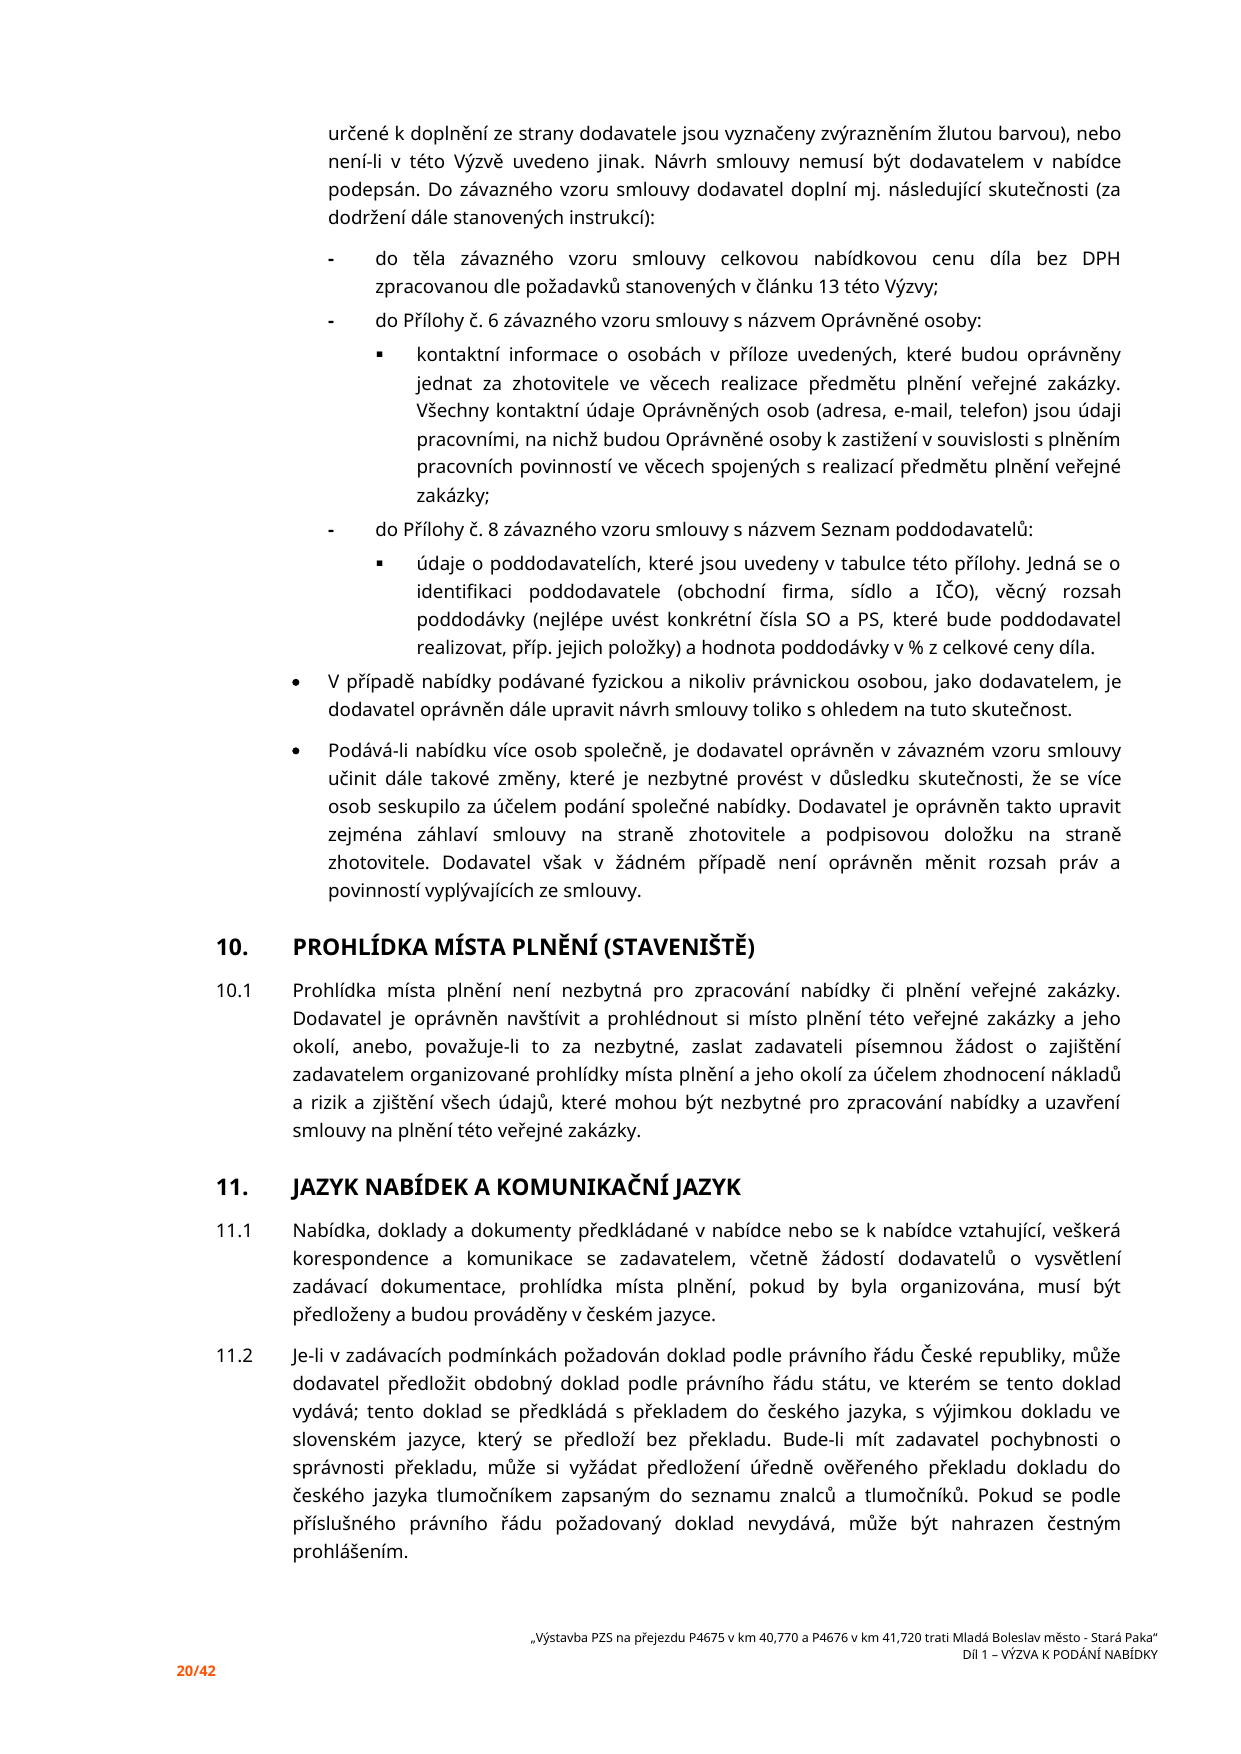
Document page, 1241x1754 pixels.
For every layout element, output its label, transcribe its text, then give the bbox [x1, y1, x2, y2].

text JAZYK NABÍDEK A KOMUNIKAČNÍ JAZYK [216, 1170, 1122, 1202]
text údaje o poddodavatelích, které jsou uvedeny v tabulce této přílohy. Jedná se o identifikaci poddodavatele (obchodní firma, sídlo a IČO), věcný rozsah poddodávky (nejlépe uvést konkrétní čísla SO a PS, které bude poddodavatel realizovat, příp. jejich položky) a hodnota poddodávky v % z celkové ceny díla. [375, 550, 1122, 660]
text V případě nabídky podávané fyzickou a nikoliv právnickou osobou, jako dodavatelem, je dodavatel oprávněn dále upravit návrh smlouvy toliko s ohledem na tuto skutečnost. [292, 669, 1122, 722]
text Podává-li nabídku více osob společně, je dodavatel oprávněn v závazném vzoru smlouvy učinit dále takové změny, které je nezbytné provést v důsledku skutečnosti, že se více osob seskupilo za účelem podání společné nabídky. Dodavatel je oprávněn takto upravit zejména záhlaví smlouvy na straně zhotovitele a podpisovou doložku na straně zhotovitele. Dodavatel však v žádném případě není oprávněn měnit rozsah práv a povinností vyplývajících ze smlouvy. [292, 737, 1122, 903]
text do Přílohy č. 6 závazného vzoru smlouvy s názvem Oprávněné osoby: [328, 307, 1122, 333]
text Je-li v zadávacích podmínkách požadován doklad podle právního řádu České republiky, může dodavatel předložit obdobný doklad podle právního řádu státu, ve kterém se tento doklad vydává; tento doklad se předkládá s překladem do českého jazyka, s výjimkou dokladu ve slovenském jazyce, který se předloží bez překladu. Bude-li mít zadavatel pochybnosti o správnosti překladu, může si vyžádat předložení úředně ověřeného překladu dokladu do českého jazyka tlumočníkem zapsaným do seznamu znalců a tlumočníků. Pokud se podle příslušného právního řádu požadovaný doklad nevydává, může být nahrazen čestným prohlášením. [216, 1342, 1122, 1563]
text Nabídka, doklady a dokumenty předkládané v nabídce nebo se k nabídce vztahující, veškerá korespondence a komunikace se zadavatelem, včetně žádostí dodavatelů o vysvětlení zadávací dokumentace, prohlídka místa plnění, pokud by byla organizována, musí být předloženy a budou prováděny v českém jazyce. [216, 1217, 1122, 1327]
text do těla závazného vzoru smlouvy celkovou nabídkovou cenu díla bez DPH zpracovanou dle požadavků stanovených v článku 13 této Výzvy; [328, 245, 1122, 299]
text do Přílohy č. 8 závazného vzoru smlouvy s názvem Seznam poddodavatelů: [328, 516, 1122, 542]
text Prohlídka místa plnění není nezbytná pro zpracování nabídky či plnění veřejné zakázky. Dodavatel je oprávněn navštívit a prohlédnout si místo plnění této veřejné zakázky a jeho okolí, anebo, považuje-li to za nezbytné, zaslat zadavateli písemnou žádost o zajištění zadavatelem organizované prohlídky místa plnění a jeho okolí za účelem zhodnocení nákladů a rizik a zjištění všech údajů, které mohou být nezbytné pro zpracování nabídky a uzavření smlouvy na plnění této veřejné zakázky. [216, 977, 1122, 1143]
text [292, 121, 1122, 230]
text kontaktní informace o osobách v příloze uvedených, které budou oprávněny jednat za zhotovitele ve věcech realizace předmětu plnění veřejné zakázky. Všechny kontaktní údaje Oprávněných osob (adresa, e-mail, telefon) jsou údaji pracovními, na nichž budou Oprávněné osoby k zastižení v souvislosti s plněním pracovních povinností ve věcech spojených s realizací předmětu plnění veřejné zakázky; [375, 342, 1122, 507]
text PROHLÍDKA MÍSTA PLNĚNÍ (STAVENIŠTĚ) [216, 930, 1122, 962]
